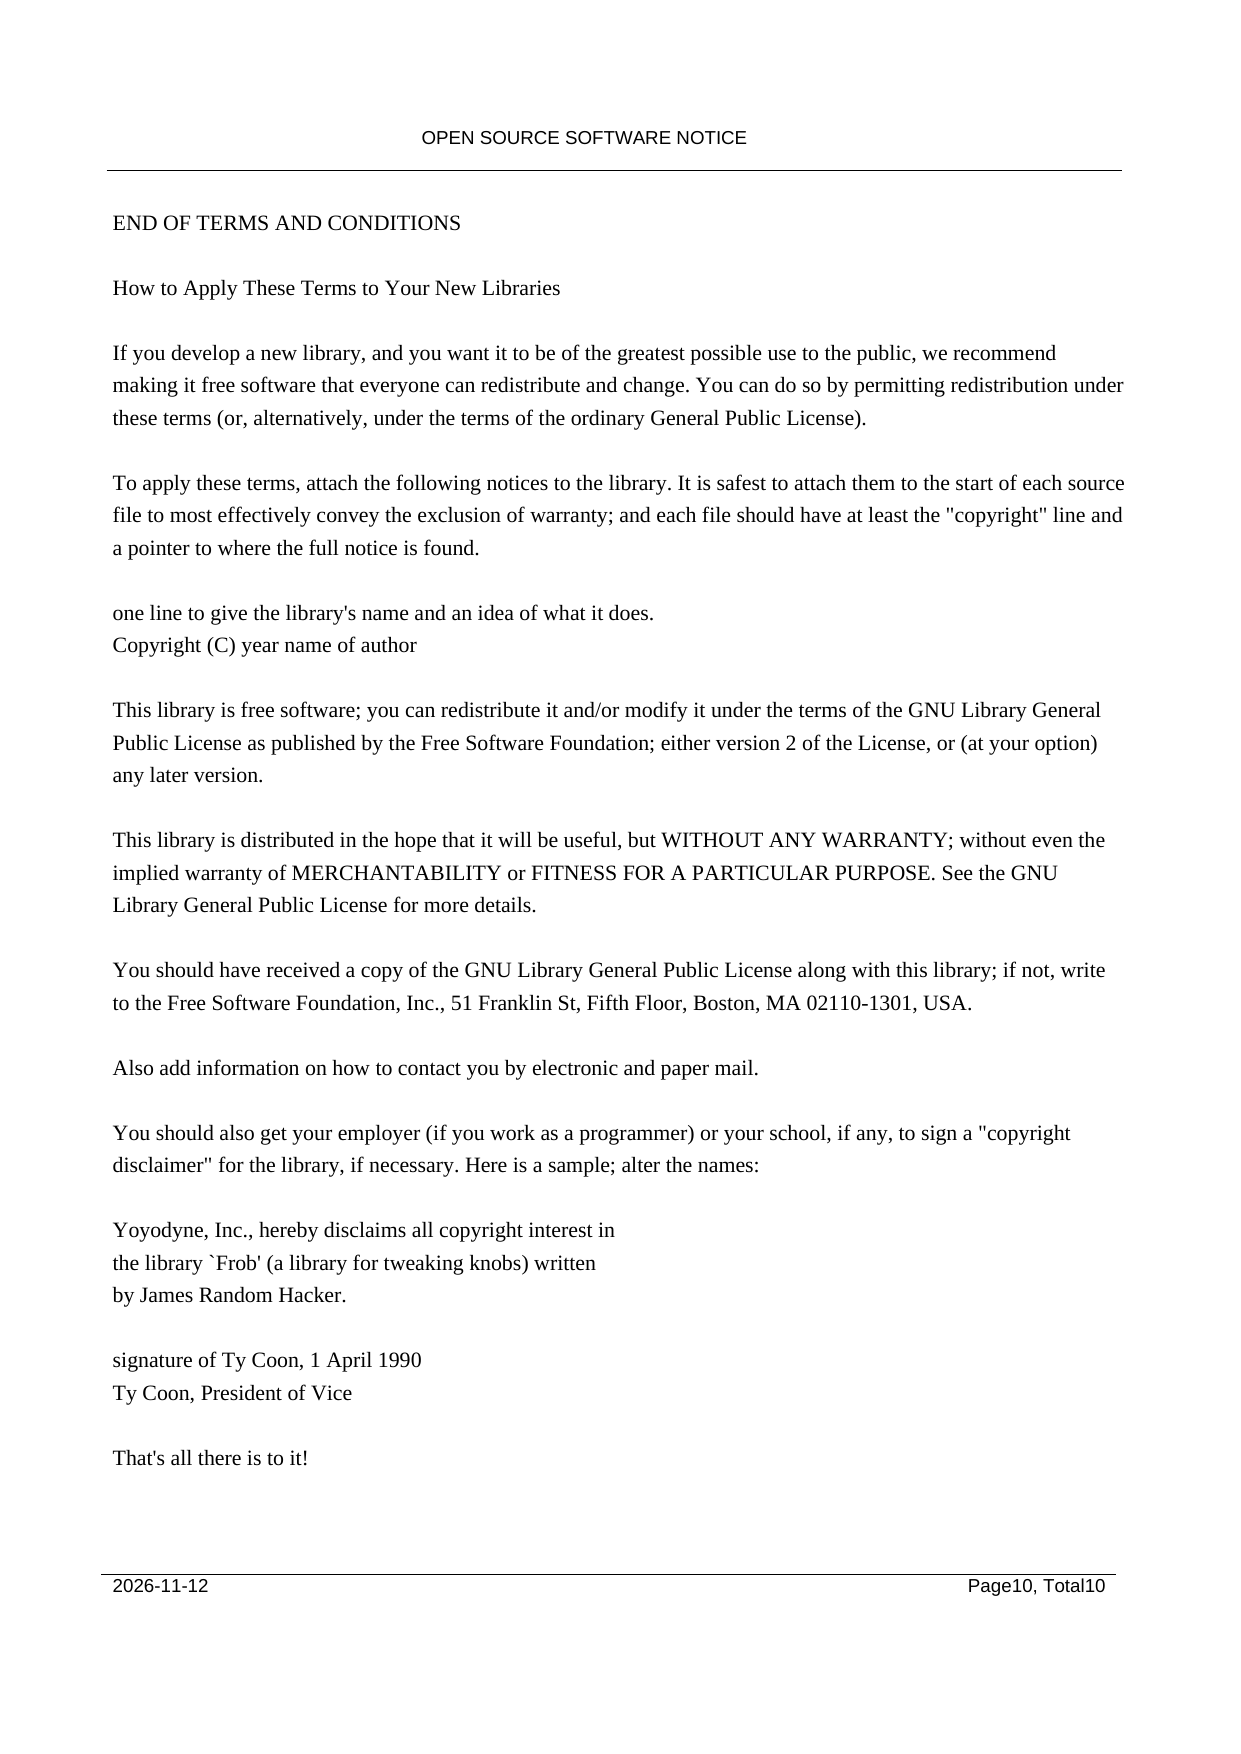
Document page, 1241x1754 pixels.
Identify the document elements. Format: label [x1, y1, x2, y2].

text [112, 206, 1128, 1474]
